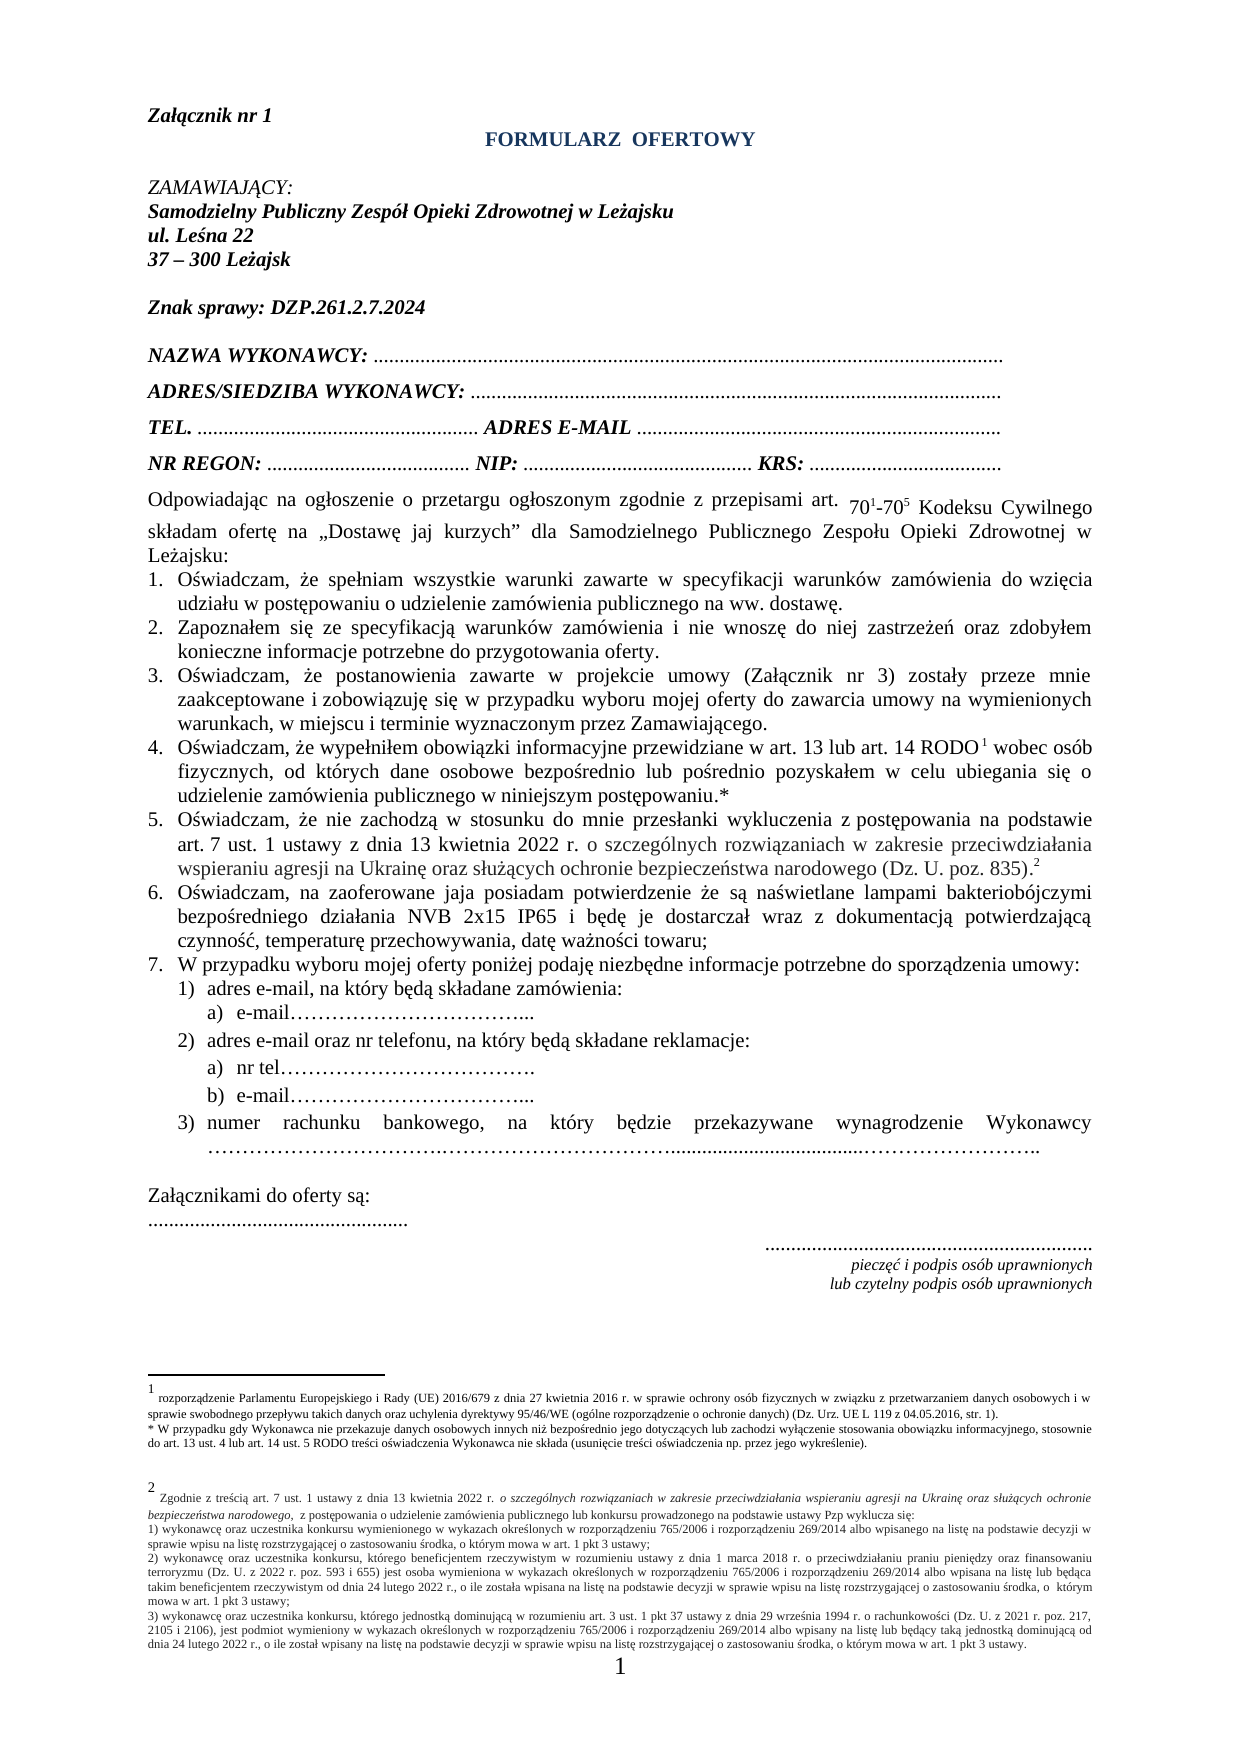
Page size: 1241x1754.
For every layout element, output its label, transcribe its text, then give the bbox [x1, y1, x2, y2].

text Odpowiadając na ogłoszenie o przetargu ogłoszonym zgodnie z przepisami art. 701-705 Kodeksu Cywilnego składam ofertę na „Dostawę jaj kurzych” dla Samodzielnego Publicznego Zespołu Opieki Zdrowotnej w Leżajsku: [148, 487, 1092, 567]
list e-mail……………………………... [207, 1000, 1092, 1024]
list adres e-mail oraz nr telefonu, na który będą składane reklamacje: [177, 1027, 1092, 1052]
text pieczęć i podpis osób uprawnionych [753, 1255, 1092, 1274]
text lub czytelny podpis osób uprawnionych [738, 1274, 1092, 1293]
subtitle Samodzielny Publiczny Zespół Opieki Zdrowotnej w Leżajsku [148, 199, 1092, 223]
text Załącznikami do oferty są: [148, 1182, 1092, 1207]
subtitle Oświadczam, że spełniam wszystkie warunki zawarte w specyfikacji warunków zamówienia do wzięcia udziału w postępowaniu o udzielenie zamówienia publicznego na ww. dostawę. [148, 567, 1092, 615]
text ............................................................... [148, 1231, 1092, 1255]
text .................................................. [148, 1207, 1092, 1231]
list adres e-mail, na który będą składane zamówienia: [177, 976, 1092, 1000]
list Oświadczam, że wypełniłem obowiązki informacyjne przewidziane w art. 13 lub art. 14 RODO wobec osób fizycznych, od których dane osobowe bezpośrednio lub pośrednio pozyskałem w celu ubiegania się o udzielenie zamówienia publicznego w niniejszym postępowaniu.* [148, 735, 1092, 807]
list Oświadczam, że postanowienia zawarte w projekcie umowy (Załącznik nr 3) zostały przeze mnie zaakceptowane i zobowiązuję się w przypadku wyboru mojej oferty do zawarcia umowy na wymienionych warunkach, w miejscu i terminie wyznaczonym przez Zamawiającego. [148, 663, 1092, 735]
text NR REGON: ....................................... NIP: ............................................ KRS: ..................................... [148, 451, 1092, 475]
subtitle FORMULARZ OFERTOWY [148, 127, 1092, 151]
list W przypadku wyboru mojej oferty poniżej podaję niezbędne informacje potrzebne do sporządzenia umowy: [148, 952, 1092, 976]
subtitle Zapoznałem się ze specyfikacją warunków zamówienia i nie wnoszę do niej zastrzeżeń oraz zdobyłem konieczne informacje potrzebne do przygotowania oferty. [148, 615, 1092, 663]
text NAZWA WYKONAWCY: ......................................................................................................................... [148, 343, 1092, 367]
list numer rachunku bankowego, na który będzie przekazywane wynagrodzenie Wykonawcy …………………………….…………………………….....................................…………………….. [177, 1110, 1092, 1158]
subtitle Znak sprawy: DZP.261.2.7.2024 [148, 295, 1092, 319]
text Załącznik nr 1 [148, 103, 1092, 127]
subtitle 37 – 300 Leżajsk [148, 247, 1092, 271]
list Oświadczam, że nie zachodzą w stosunku do mnie przesłanki wykluczenia z postępowania na podstawie art. 7 ust. 1 ustawy z dnia 13 kwietnia 2022 r. o szczególnych rozwiązaniach w zakresie przeciwdziałania wspieraniu agresji na Ukrainę oraz służących ochronie bezpieczeństwa narodowego (Dz. U. poz. 835). [148, 807, 1092, 879]
subtitle ul. Leśna 22 [148, 223, 1092, 247]
text ADRES/SIEDZIBA WYKONAWCY: ...................................................................................................... [148, 379, 1092, 403]
text TEL. ...................................................... ADRES E-MAIL ...................................................................... [148, 415, 1092, 439]
list e-mail……………………………... [207, 1083, 1092, 1107]
list Oświadczam, na zaoferowane jaja posiadam potwierdzenie że są naświetlane lampami bakteriobójczymi bezpośredniego działania NVB 2x15 IP65 i będę je dostarczał wraz z dokumentacją potwierdzającą czynność, temperaturę przechowywania, datę ważności towaru; [148, 879, 1092, 952]
list nr tel………………………………. [207, 1055, 1092, 1079]
text ZAMAWIAJĄCY: [148, 175, 1092, 199]
